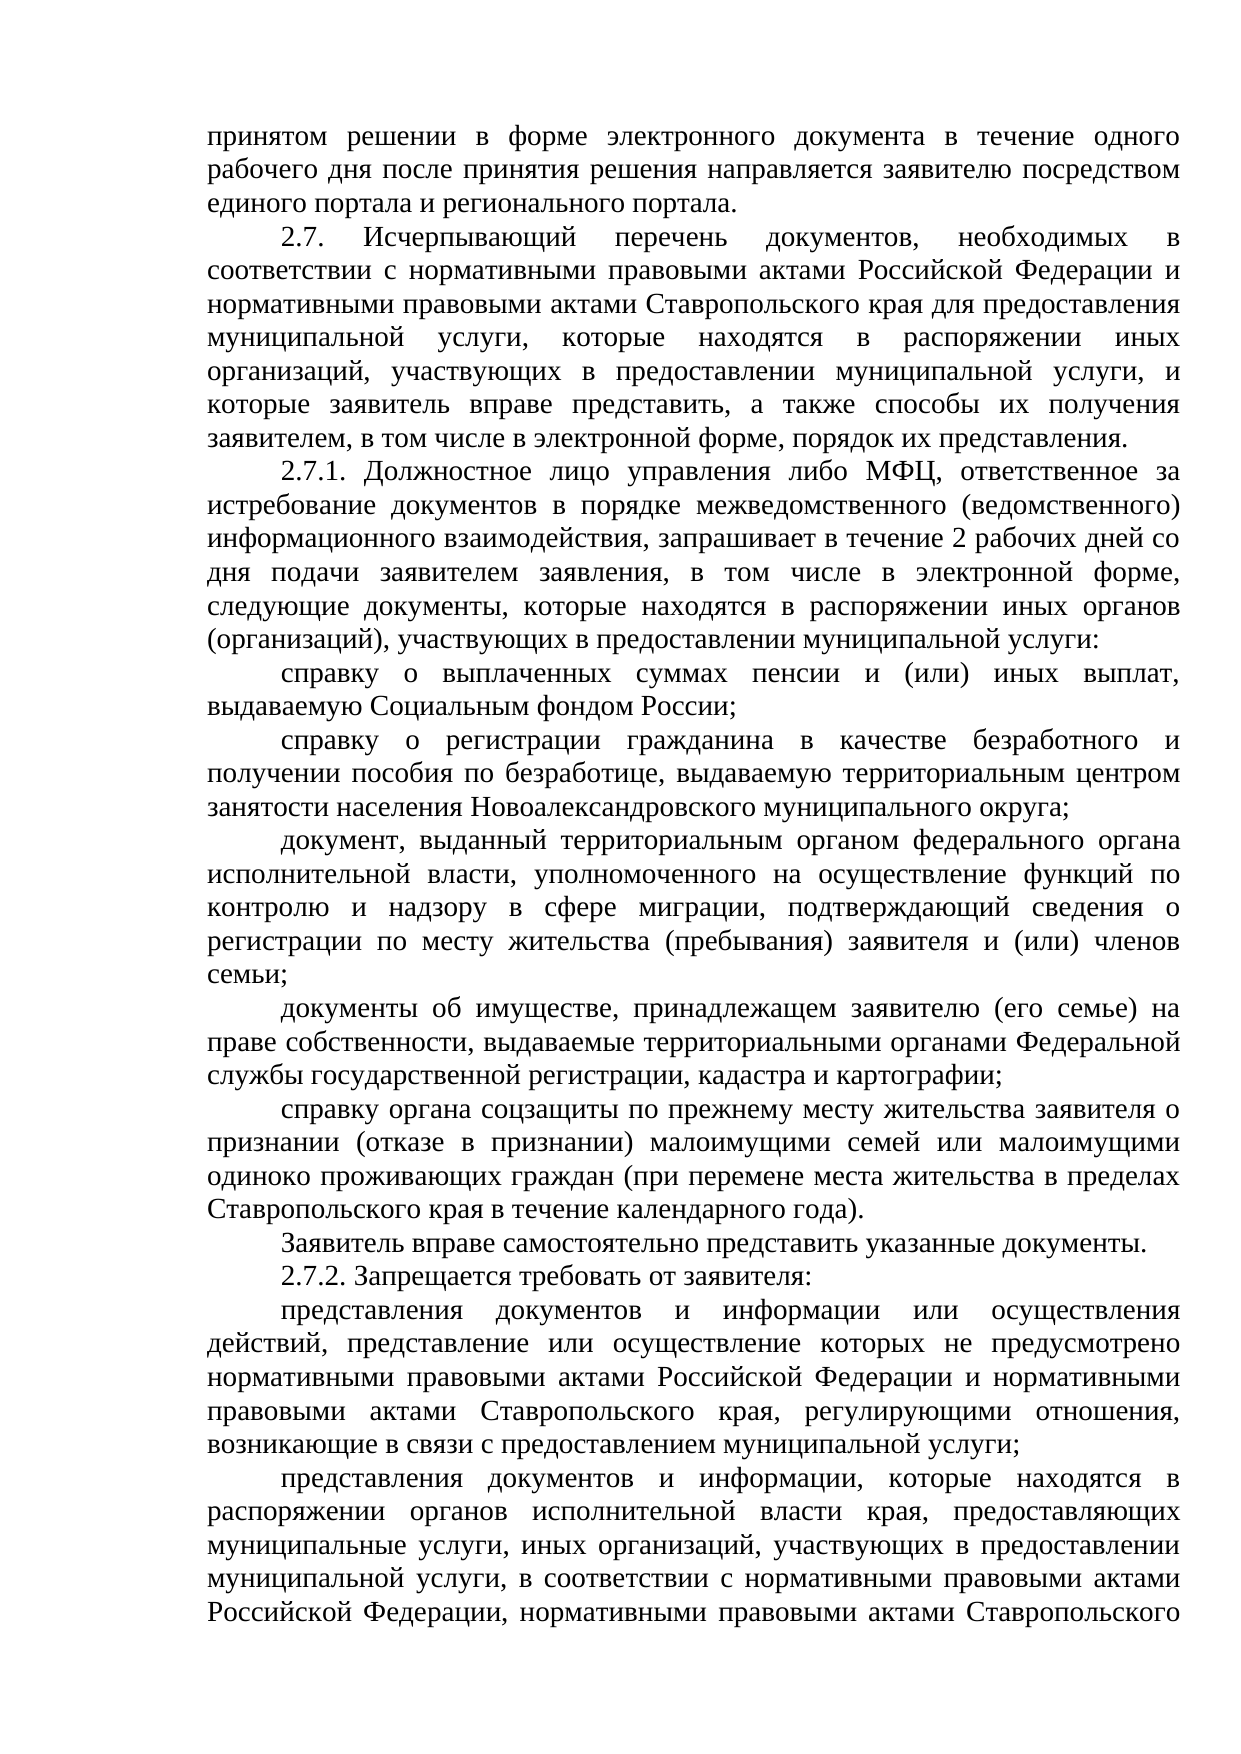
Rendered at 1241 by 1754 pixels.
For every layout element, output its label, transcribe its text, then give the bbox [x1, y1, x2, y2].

text 2.7.1. Должностное лицо управления либо МФЦ, ответственное за истребование документов в порядке межведомственного (ведомственного) информационного взаимодействия, запрашивает в течение 2 рабочих дней со дня подачи заявителем заявления, в том числе в электронной форме, следующие документы, которые находятся в распоряжении иных органов (организаций), участвующих в предоставлении муниципальной услуги: [207, 453, 1181, 655]
text представления документов и информации или осуществления действий, представление или осуществление которых не предусмотрено нормативными правовыми актами Российской Федерации и нормативными правовыми актами Ставропольского края, регулирующими отношения, возникающие в связи с предоставлением муниципальной услуги; [207, 1292, 1181, 1460]
text 2.7. Исчерпывающий перечень документов, необходимых в соответствии с нормативными правовыми актами Российской Федерации и нормативными правовыми актами Ставропольского края для предоставления муниципальной услуги, которые находятся в распоряжении иных организаций, участвующих в предоставлении муниципальной услуги, и которые заявитель вправе представить, а также способы их получения заявителем, в том числе в электронной форме, порядок их представления. [207, 219, 1181, 453]
text 2.7.2. Запрещается требовать от заявителя: [207, 1258, 1181, 1292]
text справку органа соцзащиты по прежнему месту жительства заявителя о признании (отказе в признании) малоимущими семей или малоимущими одиноко проживающих граждан (при перемене места жительства в пределах Ставропольского края в течение календарного года). [207, 1091, 1181, 1225]
text справку о выплаченных суммах пенсии и (или) иных выплат, выдаваемую Социальным фондом России; [207, 655, 1181, 722]
text справку о регистрации гражданина в качестве безработного и получении пособия по безработице, выдаваемую территориальным центром занятости населения Новоалександровского муниципального округа; [207, 722, 1181, 822]
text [207, 1460, 1181, 1627]
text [207, 118, 1181, 219]
text документы об имуществе, принадлежащем заявителю (его семье) на праве собственности, выдаваемые территориальными органами Федеральной службы государственной регистрации, кадастра и картографии; [207, 990, 1181, 1091]
text Заявитель вправе самостоятельно представить указанные документы. [207, 1225, 1181, 1258]
text документ, выданный территориальным органом федерального органа исполнительной власти, уполномоченного на осуществление функций по контролю и надзору в сфере миграции, подтверждающий сведения о регистрации по месту жительства (пребывания) заявителя и (или) членов семьи; [207, 822, 1181, 990]
